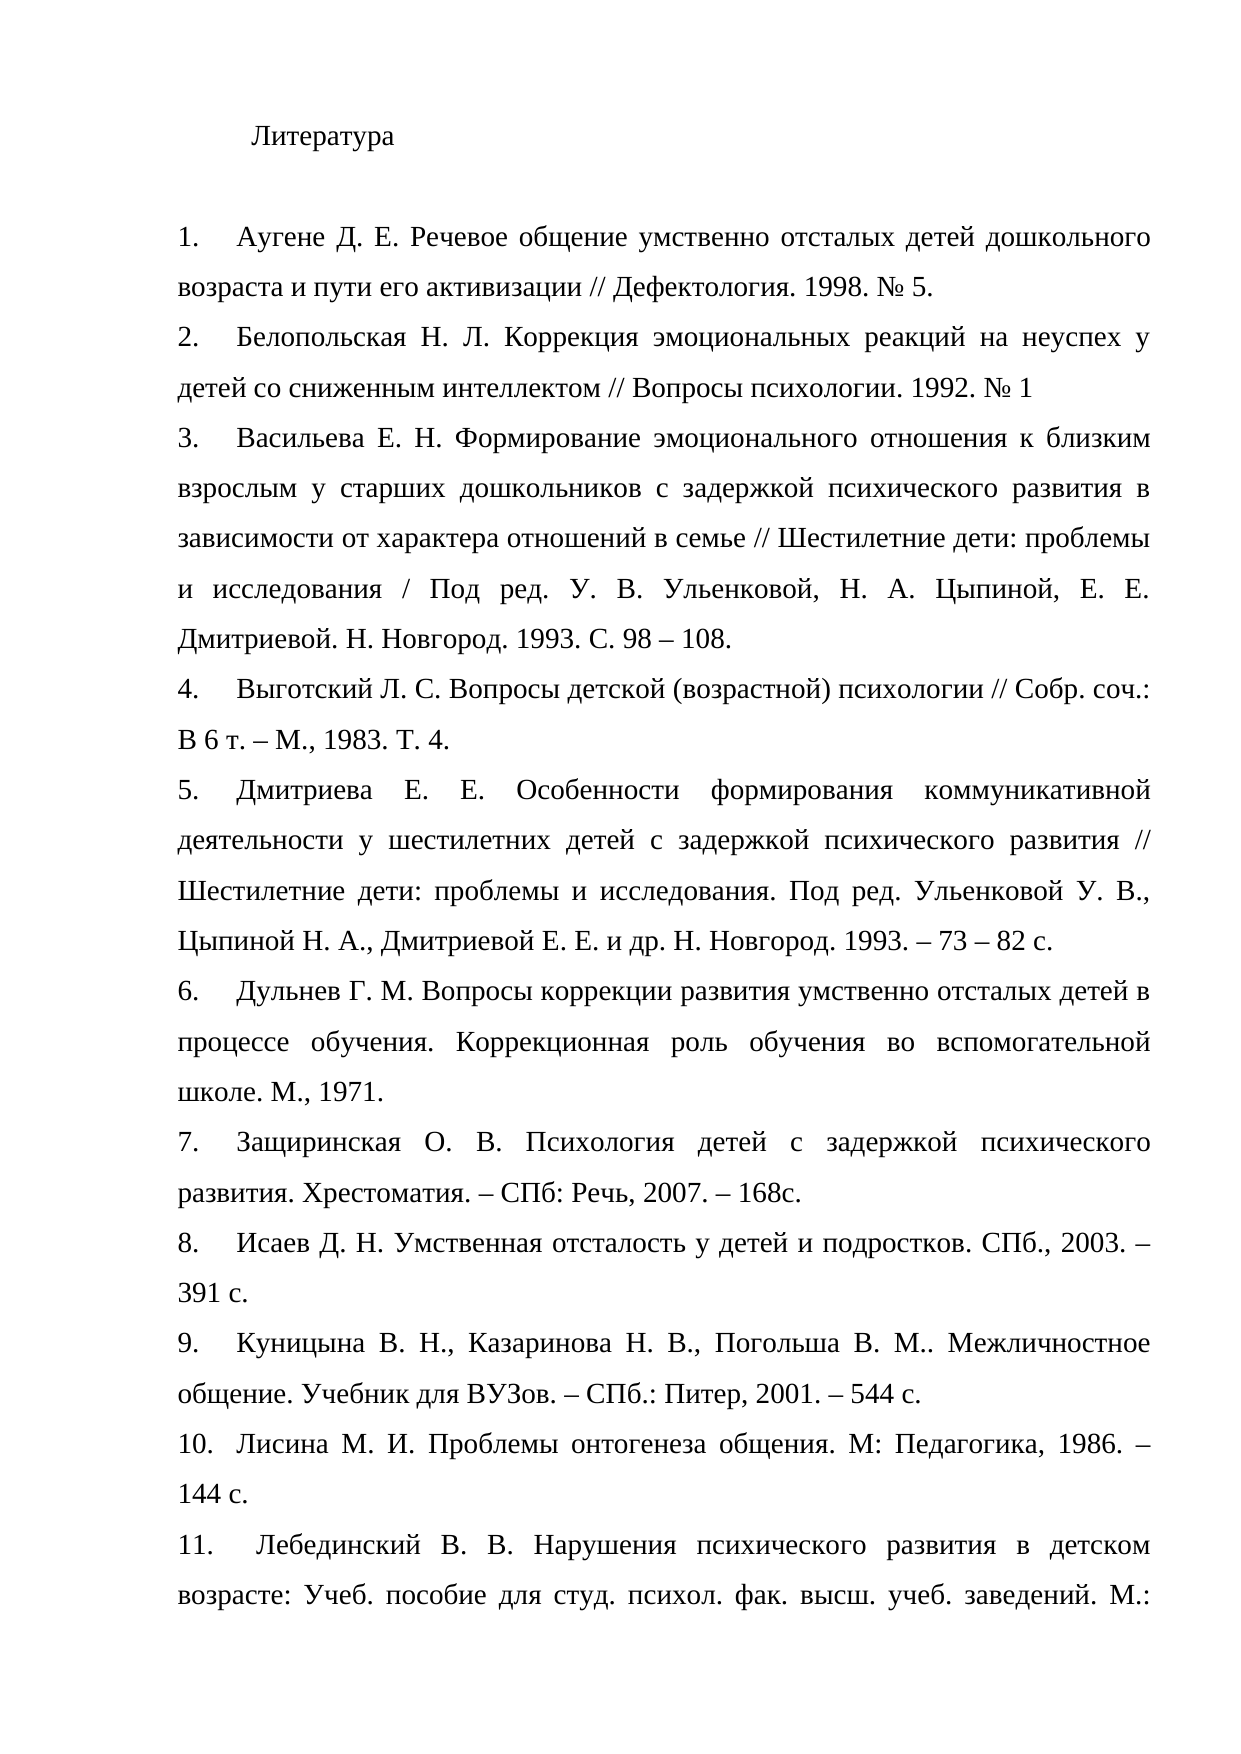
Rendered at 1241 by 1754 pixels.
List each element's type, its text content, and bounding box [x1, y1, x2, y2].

list Лисина М. И. Проблемы онтогенеза общения. М: Педагогика, 1986. – 144 с. [177, 1426, 1152, 1510]
list Выготский Л. С. Вопросы детской (возрастной) психологии // Собр. соч.: В 6 т. – М., 1983. Т. 4. [177, 672, 1152, 755]
list Исаев Д. Н. Умственная отсталость у детей и подростков. СПб., 2003. – 391 с. [177, 1225, 1152, 1309]
list Дмитриева Е. Е. Особенности формирования коммуникативной деятельности у шестилетних детей с задержкой психического развития // Шестилетние дети: проблемы и исследования. Под ред. Ульенковой У. В., Цыпиной Н. А., Дмитриевой Е. Е. и др. Н. Новгород. 1993. – 73 – 82 с. [177, 772, 1152, 957]
list Дульнев Г. М. Вопросы коррекции развития умственно отсталых детей в процессе обучения. Коррекционная роль обучения во вспомогательной школе. М., 1971. [177, 973, 1152, 1108]
list Защиринская О. В. Психология детей с задержкой психического развития. Хрестоматия. – СПб: Речь, 2007. – 168с. [177, 1124, 1152, 1208]
list Белопольская Н. Л. Коррекция эмоциональных реакций на неуспех у детей со сниженным интеллектом // Вопросы психологии. 1992. № 1 [177, 319, 1152, 403]
text Литература [177, 118, 1152, 152]
list Куницына В. Н., Казаринова Н. В., Погольша В. М.. Межличностное общение. Учебник для ВУЗов. – СПб.: Питер, 2001. – 544 с. [177, 1326, 1152, 1409]
list Васильева Е. Н. Формирование эмоционального отношения к близким взрослым у старших дошкольников с задержкой психического развития в зависимости от характера отношений в семье // Шестилетние дети: проблемы и исследования / Под ред. У. В. Ульенковой, Н. А. Цыпиной, Е. Е. Дмитриевой. Н. Новгород. 1993. С. 98 – 108. [177, 420, 1152, 655]
list Аугене Д. Е. Речевое общение умственно отсталых детей дошкольного возраста и пути его активизации // Дефектология. 1998. № 5. [177, 219, 1152, 303]
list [177, 1527, 1152, 1611]
